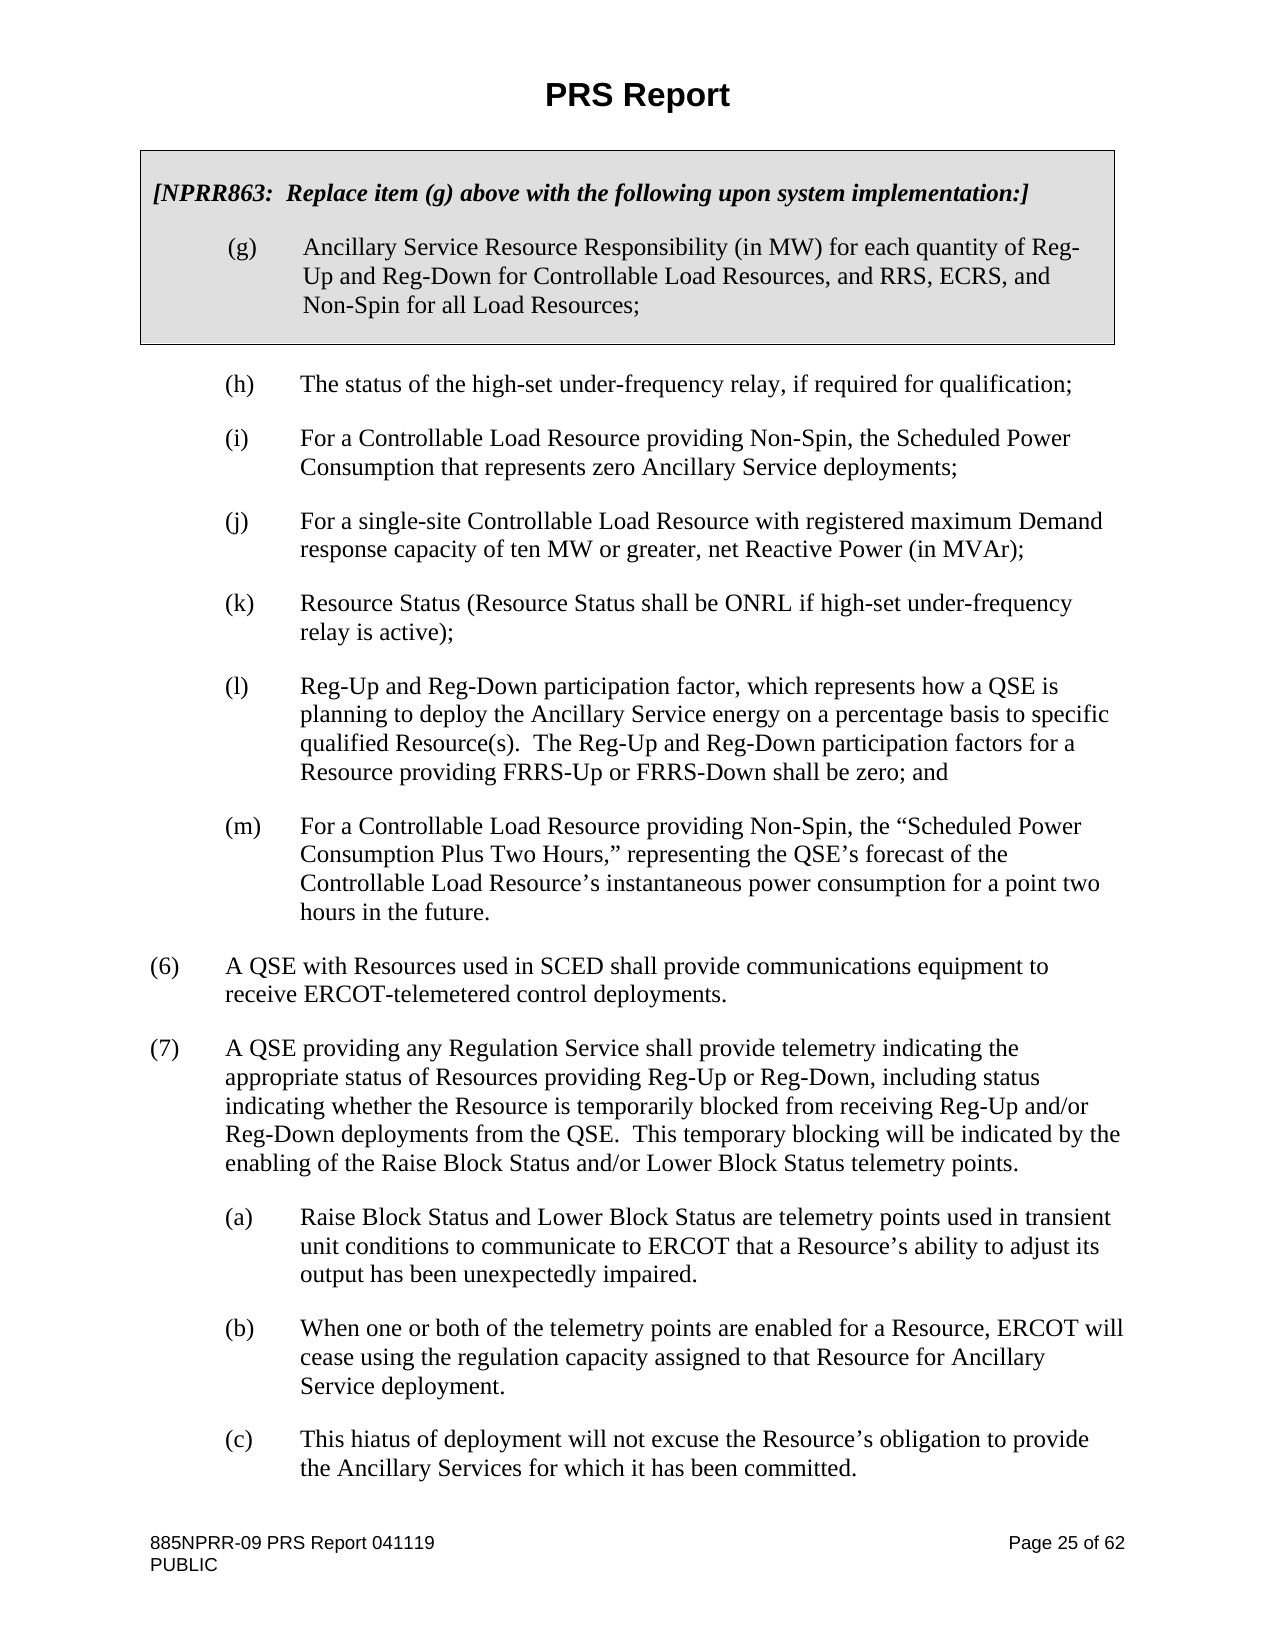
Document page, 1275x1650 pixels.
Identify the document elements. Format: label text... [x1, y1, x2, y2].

table_header [NPRR863: Replace item (g) above with the following upon system implementation:] (g) Ancillary Service Resource Responsibility (in MW) for each quantity of Reg-Up and Reg-Down for Controllable Load Resources, and RRS, ECRS, and Non-Spin for all Load Resources; [141, 151, 1114, 343]
text (l) Reg-Up and Reg-Down participation factor, which represents how a QSE is planning to deploy the Ancillary Service energy on a percentage basis to specific qualified Resource(s). The Reg-Up and Reg-Down participation factors for a Resource providing FRRS-Up or FRRS-Down shall be zero; and [225, 671, 1125, 786]
text (6) A QSE with Resources used in SCED shall provide communications equipment to receive ERCOT-telemetered control deployments. [150, 951, 1125, 1008]
text (k) Resource Status (Resource Status shall be ONRL if high-set under-frequency relay is active); [225, 588, 1125, 646]
text (i) For a Controllable Load Resource providing Non-Spin, the Scheduled Power Consumption that represents zero Ancillary Service deployments; [225, 423, 1125, 481]
text (c) This hiatus of deployment will not excuse the Resource’s obligation to provide the Ancillary Services for which it has been committed. [225, 1424, 1125, 1482]
text (m) For a Controllable Load Resource providing Non-Spin, the “Scheduled Power Consumption Plus Two Hours,” representing the QSE’s forecast of the Controllable Load Resource’s instantaneous power consumption for a point two hours in the future. [225, 811, 1125, 926]
text (j) For a single-site Controllable Load Resource with registered maximum Demand response capacity of ten MW or greater, net Reactive Power (in MVAr); [225, 506, 1125, 563]
text (h) The status of the high-set under-frequency relay, if required for qualification; [225, 369, 1125, 398]
text (a) Raise Block Status and Lower Block Status are telemetry points used in transient unit conditions to communicate to ERCOT that a Resource’s ability to adjust its output has been unexpectedly impaired. [225, 1202, 1125, 1288]
text (7) A QSE providing any Regulation Service shall provide telemetry indicating the appropriate status of Resources providing Reg-Up or Reg-Down, including status indicating whether the Resource is temporarily blocked from receiving Reg-Up and/or Reg-Down deployments from the QSE. This temporary blocking will be indicated by the enabling of the Raise Block Status and/or Lower Block Status telemetry points. [150, 1033, 1125, 1177]
text (b) When one or both of the telemetry points are enabled for a Resource, ERCOT will cease using the regulation capacity assigned to that Resource for Ancillary Service deployment. [225, 1313, 1125, 1399]
